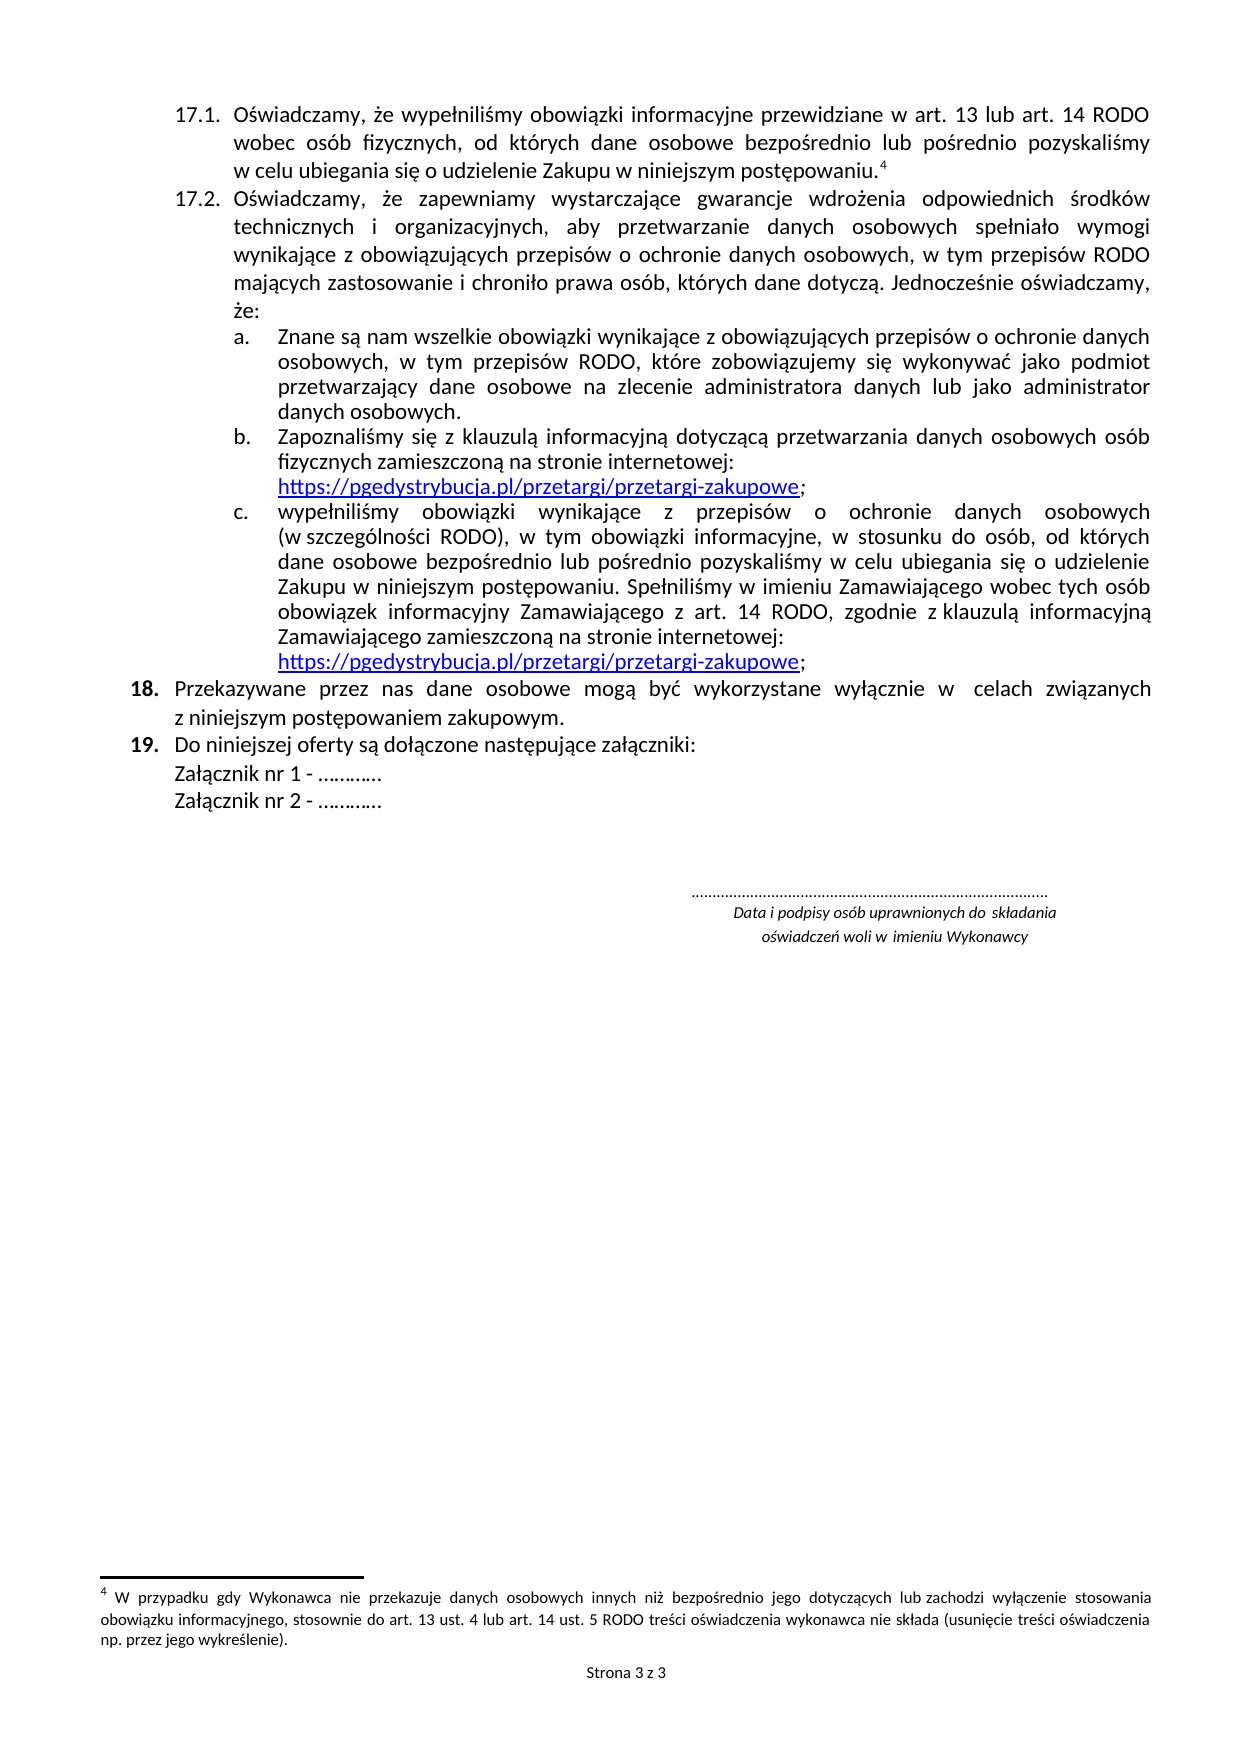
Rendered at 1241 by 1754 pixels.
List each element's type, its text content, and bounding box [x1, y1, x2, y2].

list Oświadczamy, że zapewniamy wystarczające gwarancje wdrożenia odpowiednich środków technicznych i organizacyjnych, aby przetwarzanie danych osobowych spełniało wymogi wynikające z obowiązujących przepisów o ochronie danych osobowych, w tym przepisów RODO mających zastosowanie i chroniło prawa osób, których dane dotyczą. Jednocześnie oświadczamy, że: [174, 184, 1152, 324]
text Załącznik nr 1 - ………… [174, 759, 1152, 787]
list Znane są nam wszelkie obowiązki wynikające z obowiązujących przepisów o ochronie danych osobowych, w tym przepisów RODO, które zobowiązujemy się wykonywać jako podmiot przetwarzający dane osobowe na zlecenie administratora danych lub jako administrator danych osobowych. [233, 324, 1152, 424]
list Przekazywane przez nas dane osobowe mogą być wykorzystane wyłącznie w celach związanych z niniejszym postępowaniem zakupowym. [130, 674, 1152, 731]
text oświadczeń woli w imieniu Wykonawcy [647, 927, 1144, 947]
text Data i podpisy osób uprawnionych do składania [647, 902, 1144, 922]
list wypełniliśmy obowiązki wynikające z przepisów o ochronie danych osobowych (w szczególności RODO), w tym obowiązki informacyjne, w stosunku do osób, od których dane osobowe bezpośrednio lub pośrednio pozyskaliśmy w celu ubiegania się o udzielenie Zakupu w niniejszym postępowaniu. Spełniliśmy w imieniu Zamawiającego wobec tych osób obowiązek informacyjny Zamawiającego z art. 14 RODO, zgodnie z klauzulą informacyjną Zamawiającego zamieszczoną na stronie internetowej: [233, 499, 1152, 649]
list Zapoznaliśmy się z klauzulą informacyjną dotyczącą przetwarzania danych osobowych osób fizycznych zamieszczoną na stronie internetowej: [233, 424, 1152, 474]
text https://pgedystrybucja.pl/przetargi/przetargi-zakupowe; [278, 474, 1152, 499]
text https://pgedystrybucja.pl/przetargi/przetargi-zakupowe; [278, 649, 1152, 674]
list Do niniejszej oferty są dołączone następujące załączniki: [130, 731, 1152, 759]
text Załącznik nr 2 - ………… [174, 787, 1152, 815]
text ..................................................................................... [691, 877, 1240, 902]
list Oświadczamy, że wypełniliśmy obowiązki informacyjne przewidziane w art. 13 lub art. 14 RODO wobec osób fizycznych, od których dane osobowe bezpośrednio lub pośrednio pozyskaliśmy w celu ubiegania się o udzielenie Zakupu w niniejszym postępowaniu. [174, 100, 1152, 184]
